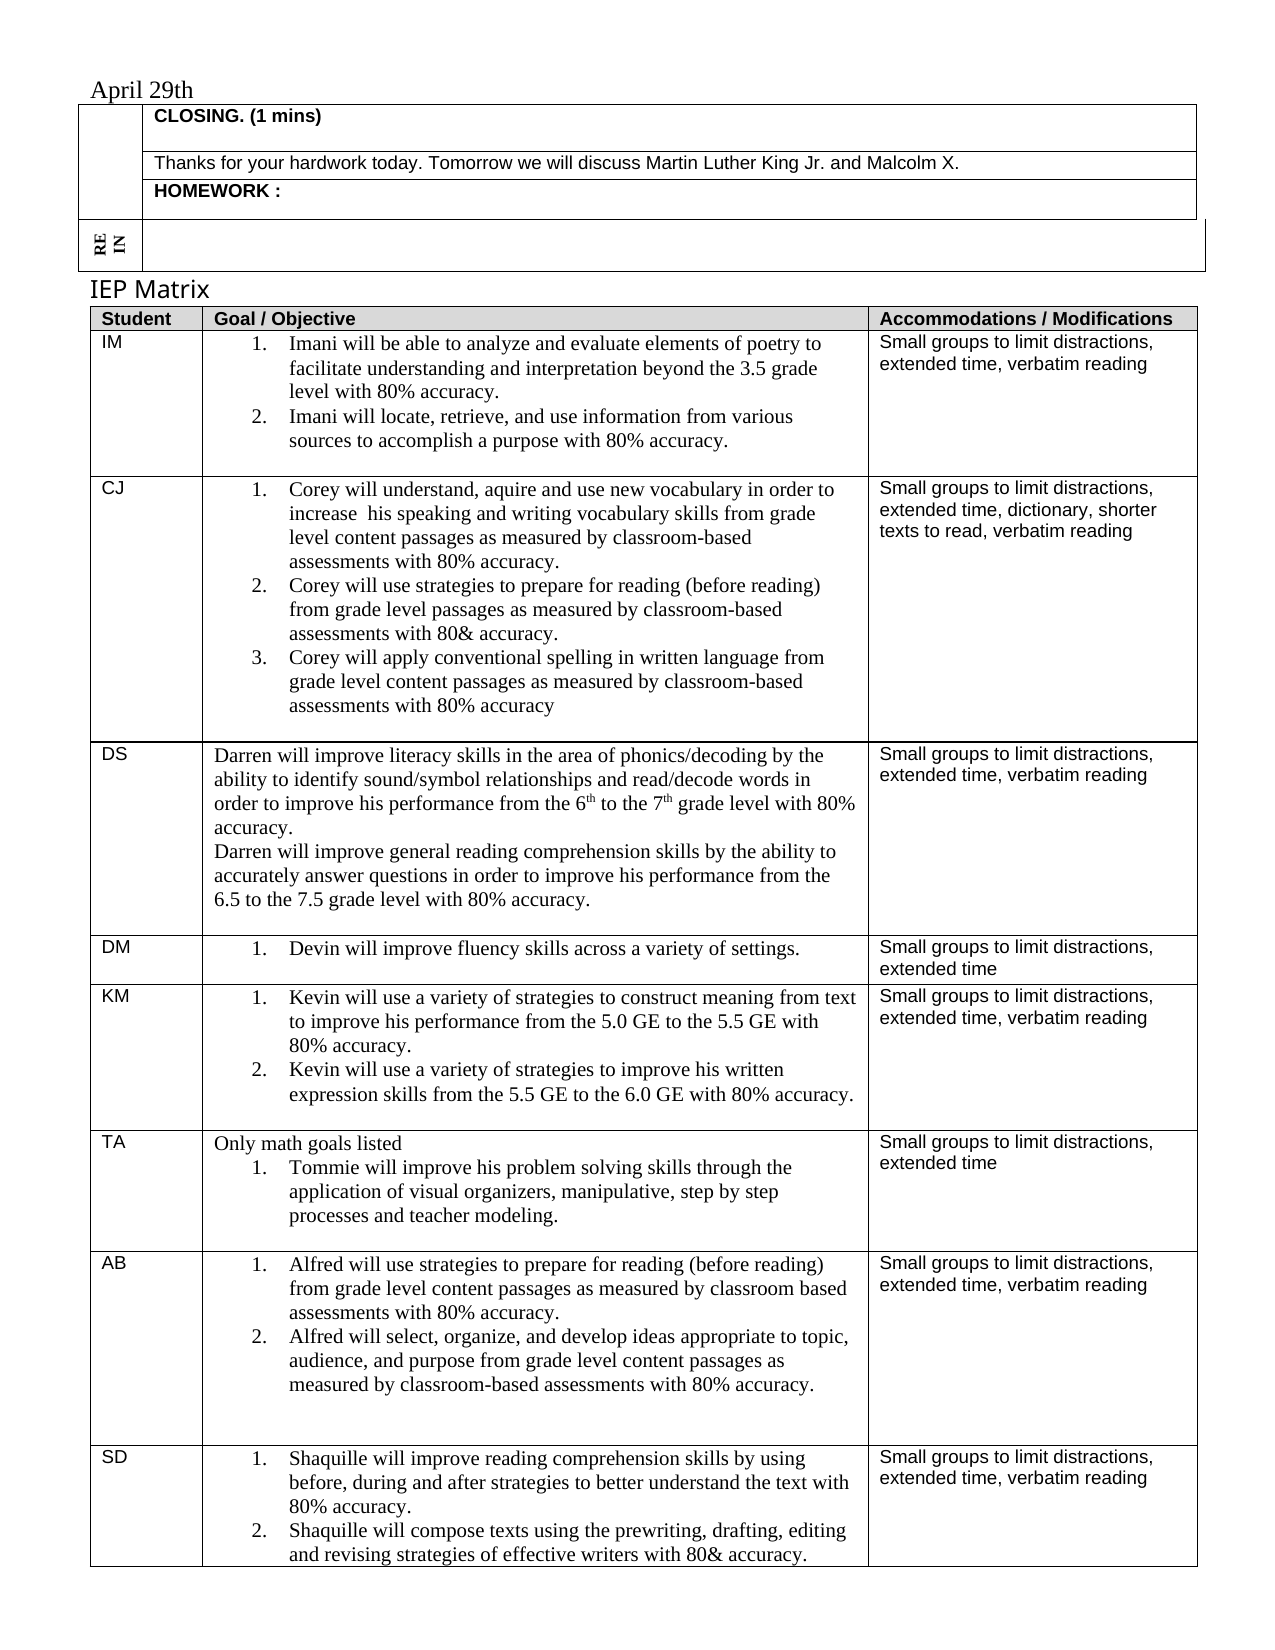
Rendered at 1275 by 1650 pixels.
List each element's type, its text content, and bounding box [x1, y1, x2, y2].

table_cell AB [91, 1252, 202, 1444]
table_cell CJ [91, 477, 202, 741]
table_cell Imani will be able to analyze and evaluate elements of poetry to facilitate understanding and interpretation beyond the 3.5 grade level with 80% accuracy. Imani will locate, retrieve, and use information from various sources to accomplish a purpose with 80% accuracy. [203, 331, 868, 476]
table_cell CLOSING. (1 mins) [143, 105, 1196, 151]
table_cell Devin will improve fluency skills across a variety of settings. [203, 936, 868, 984]
table_cell Kevin will use a variety of strategies to construct meaning from text to improve his performance from the 5.0 GE to the 5.5 GE with 80% accuracy. Kevin will use a variety of strategies to improve his written expression skills from the 5.5 GE to the 6.0 GE with 80% accuracy. [203, 985, 868, 1129]
table_cell IM [91, 331, 202, 476]
table_cell Small groups to limit distractions, extended time [869, 936, 1197, 984]
table_cell [143, 219, 1205, 271]
table_cell HOMEWORK : [143, 180, 1196, 218]
table_cell Alfred will use strategies to prepare for reading (before reading) from grade level content passages as measured by classroom based assessments with 80% accuracy. Alfred will select, organize, and develop ideas appropriate to topic, audience, and purpose from grade level content passages as measured by classroom-based assessments with 80% accuracy. [203, 1252, 868, 1444]
table_header Accommodations / Modifications [869, 307, 1197, 330]
table_header Goal / Objective [203, 307, 868, 330]
table_cell Small groups to limit distractions, extended time [869, 1131, 1197, 1251]
table_cell Only math goals listed Tommie will improve his problem solving skills through the application of visual organizers, manipulative, step by step processes and teacher modeling. [203, 1131, 868, 1251]
table_cell Small groups to limit distractions, extended time, verbatim reading [869, 743, 1197, 935]
table_cell Small groups to limit distractions, extended time, verbatim reading [869, 331, 1197, 476]
table_cell Small groups to limit distractions, extended time, verbatim reading [869, 1252, 1197, 1444]
text IEP Matrix [90, 272, 1185, 306]
table_cell Small groups to limit distractions, extended time, verbatim reading [869, 985, 1197, 1129]
table_cell SD [91, 1446, 202, 1566]
table_cell DM [91, 936, 202, 984]
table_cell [869, 1446, 1197, 1566]
table_cell Thanks for your hardwork today. Tomorrow we will discuss Martin Luther King Jr. and Malcolm X. [143, 152, 1196, 178]
table_cell DS [91, 743, 202, 935]
table_cell TA [91, 1131, 202, 1251]
table_cell Small groups to limit distractions, extended time, dictionary, shorter texts to read, verbatim reading [869, 477, 1197, 741]
table_header Student [91, 307, 202, 330]
table_cell KM [91, 985, 202, 1129]
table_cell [203, 1446, 868, 1566]
table_cell Corey will understand, aquire and use new vocabulary in order to increase his speaking and writing vocabulary skills from grade level content passages as measured by classroom-based assessments with 80% accuracy. Corey will use strategies to prepare for reading (before reading) from grade level passages as measured by classroom-based assessments with 80& accuracy. Corey will apply conventional spelling in written language from grade level content passages as measured by classroom-based assessments with 80% accuracy [203, 477, 868, 741]
table_cell REINFORCEMENT [79, 220, 142, 271]
table_cell Darren will improve literacy skills in the area of phonics/decoding by the ability to identify sound/symbol relationships and read/decode words in order to improve his performance from the 6th to the 7th grade level with 80% accuracy. Darren will improve general reading comprehension skills by the ability to accurately answer questions in order to improve his performance from the 6.5 to the 7.5 grade level with 80% accuracy. [203, 743, 868, 935]
